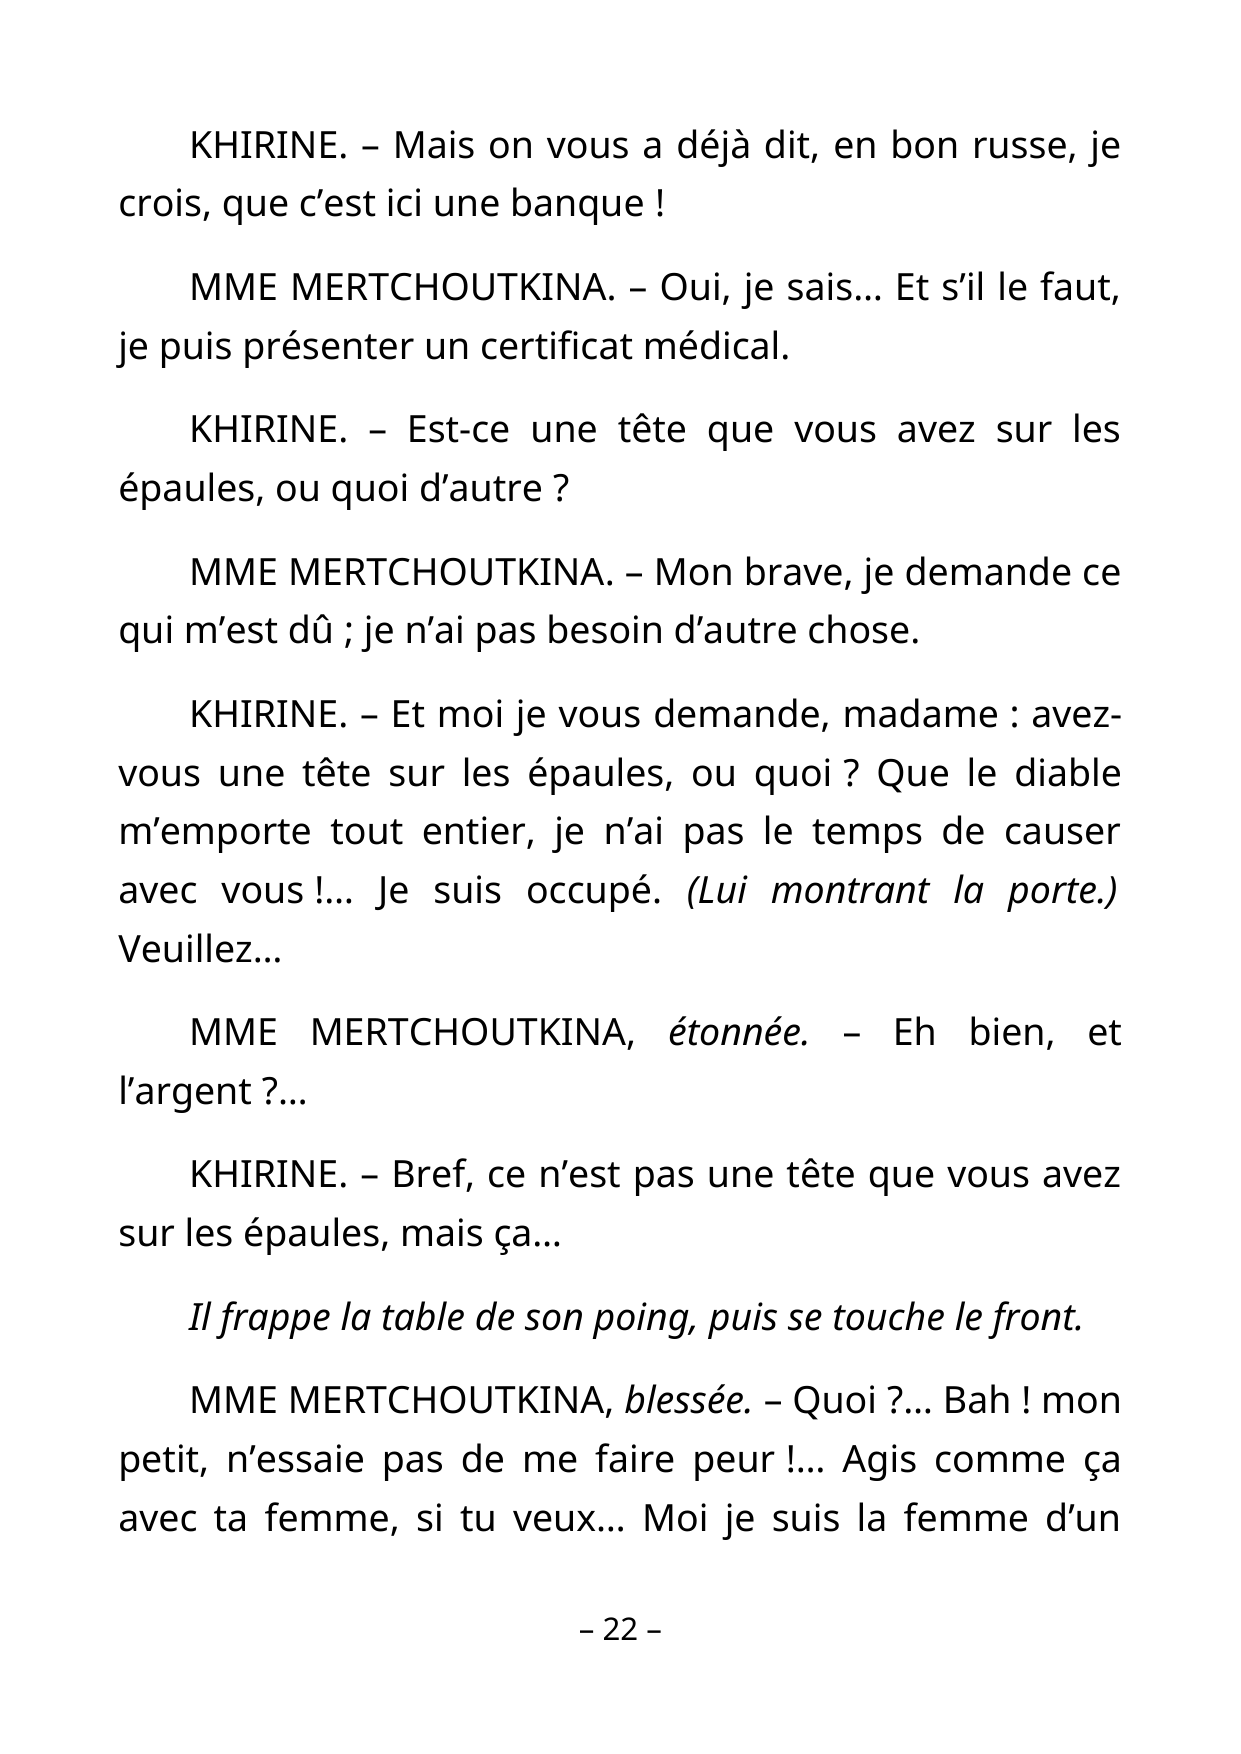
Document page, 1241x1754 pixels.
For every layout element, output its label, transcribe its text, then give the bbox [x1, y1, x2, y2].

text KHIRINE. – Bref, ce n’est pas une tête que vous avez sur les épaules, mais ça… [118, 1148, 1122, 1257]
text MME MERTCHOUTKINA, étonnée. – Eh bien, et l’argent ?… [118, 1006, 1122, 1115]
text MME MERTCHOUTKINA. – Mon brave, je demande ce qui m’est dû ; je n’ai pas besoin d’autre chose. [118, 545, 1122, 655]
text KHIRINE. – Et moi je vous demande, madame : avez-vous une tête sur les épaules, ou quoi ? Que le diable m’emporte tout entier, je n’ai pas le temps de causer avec vous !… Je suis occupé. (Lui montrant la porte.) Veuillez… [118, 687, 1122, 973]
text MME MERTCHOUTKINA. – Oui, je sais… Et s’il le faut, je puis présenter un certificat médical. [118, 260, 1122, 370]
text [118, 1374, 1122, 1542]
text Il frappe la table de son poing, puis se touche le front. [118, 1290, 1122, 1341]
text KHIRINE. – Est-ce une tête que vous avez sur les épaules, ou quoi d’autre ? [118, 403, 1122, 512]
text KHIRINE. – Mais on vous a déjà dit, en bon russe, je crois, que c’est ici une banque ! [118, 118, 1122, 228]
